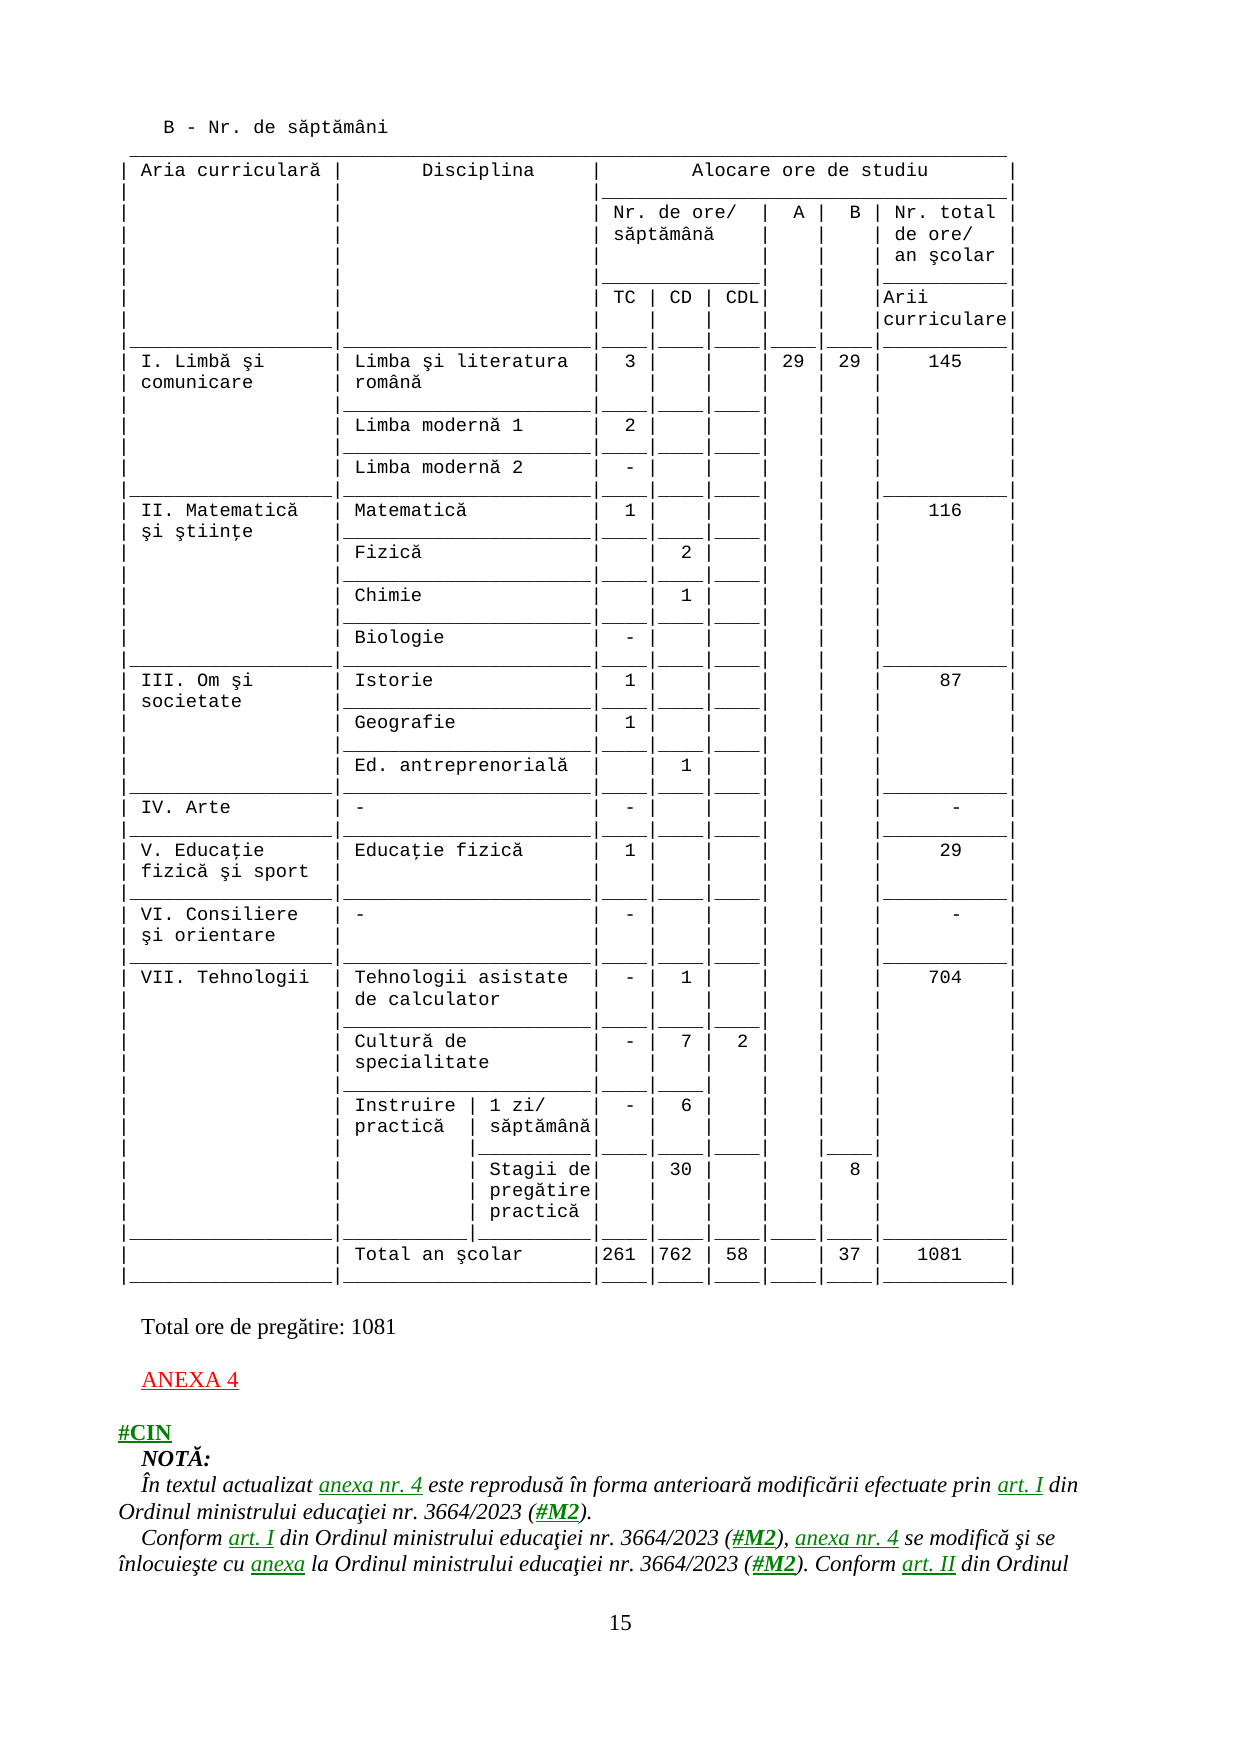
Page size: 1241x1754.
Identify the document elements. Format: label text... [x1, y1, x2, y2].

text | | | | | | | |curriculare| [118, 309, 1122, 331]
text | VII. Tehnologii | Tehnologii asistate | - | 1 | | | | 704 | [118, 968, 1122, 989]
text | societate |______________________|____|____|____| | | | [118, 692, 1122, 713]
text | |______________________|____|____|____| | | | [118, 734, 1122, 756]
text | | Limba modernă 1 | 2 | | | | | | [118, 416, 1122, 437]
text | | |______________| | |___________| [118, 267, 1122, 288]
text | | | practică | | | | | | | [118, 1202, 1122, 1223]
text ______________________________________________________________________________ [118, 139, 1122, 161]
text NOTĂ: [118, 1445, 1122, 1471]
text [118, 1524, 1122, 1577]
text | III. Om şi | Istorie | 1 | | | | | 87 | [118, 671, 1122, 692]
text |__________________|______________________|____|____|____| | |___________| [118, 777, 1122, 798]
text | | Limba modernă 2 | - | | | | | | [118, 458, 1122, 479]
text ANEXA 4 [118, 1366, 1122, 1392]
text | | | Stagii de| | 30 | | | 8 | | [118, 1159, 1122, 1181]
text B - Nr. de săptămâni [118, 118, 1122, 139]
text | | | TC | CD | CDL| | |Arii | [118, 288, 1122, 309]
text |__________________|______________________|____|____|____|____|____|___________| [118, 331, 1122, 352]
text |__________________|______________________|____|____|____| | |___________| [118, 819, 1122, 841]
text | |______________________|____|____|____| | | | [118, 394, 1122, 416]
text | Aria curriculară | Disciplina | Alocare ore de studiu | [118, 161, 1122, 182]
text | comunicare | română | | | | | | | [118, 373, 1122, 394]
text | |______________________|____|____|____| | | | [118, 437, 1122, 458]
text #CIN [118, 1419, 1122, 1445]
text | fizică şi sport | | | | | | | | [118, 862, 1122, 883]
text În textul actualizat anexa nr. 4 este reprodusă în forma anterioară modificării efectuate prin art. I din Ordinul ministrului educaţiei nr. 3664/2023 (#M2). [118, 1471, 1122, 1524]
text | | de calculator | | | | | | | [118, 989, 1122, 1011]
text | | specialitate | | | | | | | [118, 1053, 1122, 1074]
text |__________________|______________________|____|____|____| | |___________| [118, 883, 1122, 904]
text | |______________________|____|____|____| | | | [118, 564, 1122, 586]
text | | Biologie | - | | | | | | [118, 628, 1122, 649]
text | | | | | | an şcolar | [118, 246, 1122, 267]
text | | | săptămână | | | de ore/ | [118, 224, 1122, 246]
text | | Chimie | | 1 | | | | | [118, 586, 1122, 607]
text | I. Limbă şi | Limba şi literatura | 3 | | | 29 | 29 | 145 | [118, 352, 1122, 373]
text | VI. Consiliere | - | - | | | | | - | [118, 904, 1122, 926]
text |__________________|______________________|____|____|____| | |___________| [118, 947, 1122, 968]
text | | Ed. antreprenorială | | 1 | | | | | [118, 756, 1122, 777]
text |__________________|___________|__________|____|____|____|____|____|___________| [118, 1223, 1122, 1244]
text | II. Matematică | Matematică | 1 | | | | | 116 | [118, 501, 1122, 522]
text | IV. Arte | - | - | | | | | - | [118, 798, 1122, 819]
text | |______________________|____|____|____| | | | [118, 607, 1122, 628]
text | | | Nr. de ore/ | A | B | Nr. total | [118, 203, 1122, 224]
text | | |____________________________________| [118, 182, 1122, 203]
text | şi orientare | | | | | | | | [118, 926, 1122, 947]
text | | Cultură de | - | 7 | 2 | | | | [118, 1032, 1122, 1053]
text |__________________|______________________|____|____|____|____|____|___________| [118, 1266, 1122, 1287]
text Total ore de pregătire: 1081 [118, 1313, 1122, 1339]
text | | Total an şcolar |261 |762 | 58 | | 37 | 1081 | [118, 1244, 1122, 1266]
text | şi ştiinţe |______________________|____|____|____| | | | [118, 522, 1122, 543]
text |__________________|______________________|____|____|____| | |___________| [118, 649, 1122, 671]
text | | | pregătire| | | | | | | [118, 1181, 1122, 1202]
text | | Geografie | 1 | | | | | | [118, 713, 1122, 734]
text | | |__________|____|____|____| |____| | [118, 1138, 1122, 1159]
text |__________________|______________________|____|____|____| | |___________| [118, 479, 1122, 501]
text | | Instruire | 1 zi/ | - | 6 | | | | | [118, 1096, 1122, 1117]
text | |______________________|____|____| | | | | [118, 1074, 1122, 1096]
text | | Fizică | | 2 | | | | | [118, 543, 1122, 564]
text | V. Educaţie | Educaţie fizică | 1 | | | | | 29 | [118, 841, 1122, 862]
text | | practică | săptămână| | | | | | | [118, 1117, 1122, 1138]
text | |______________________|____|____|____| | | | [118, 1011, 1122, 1032]
